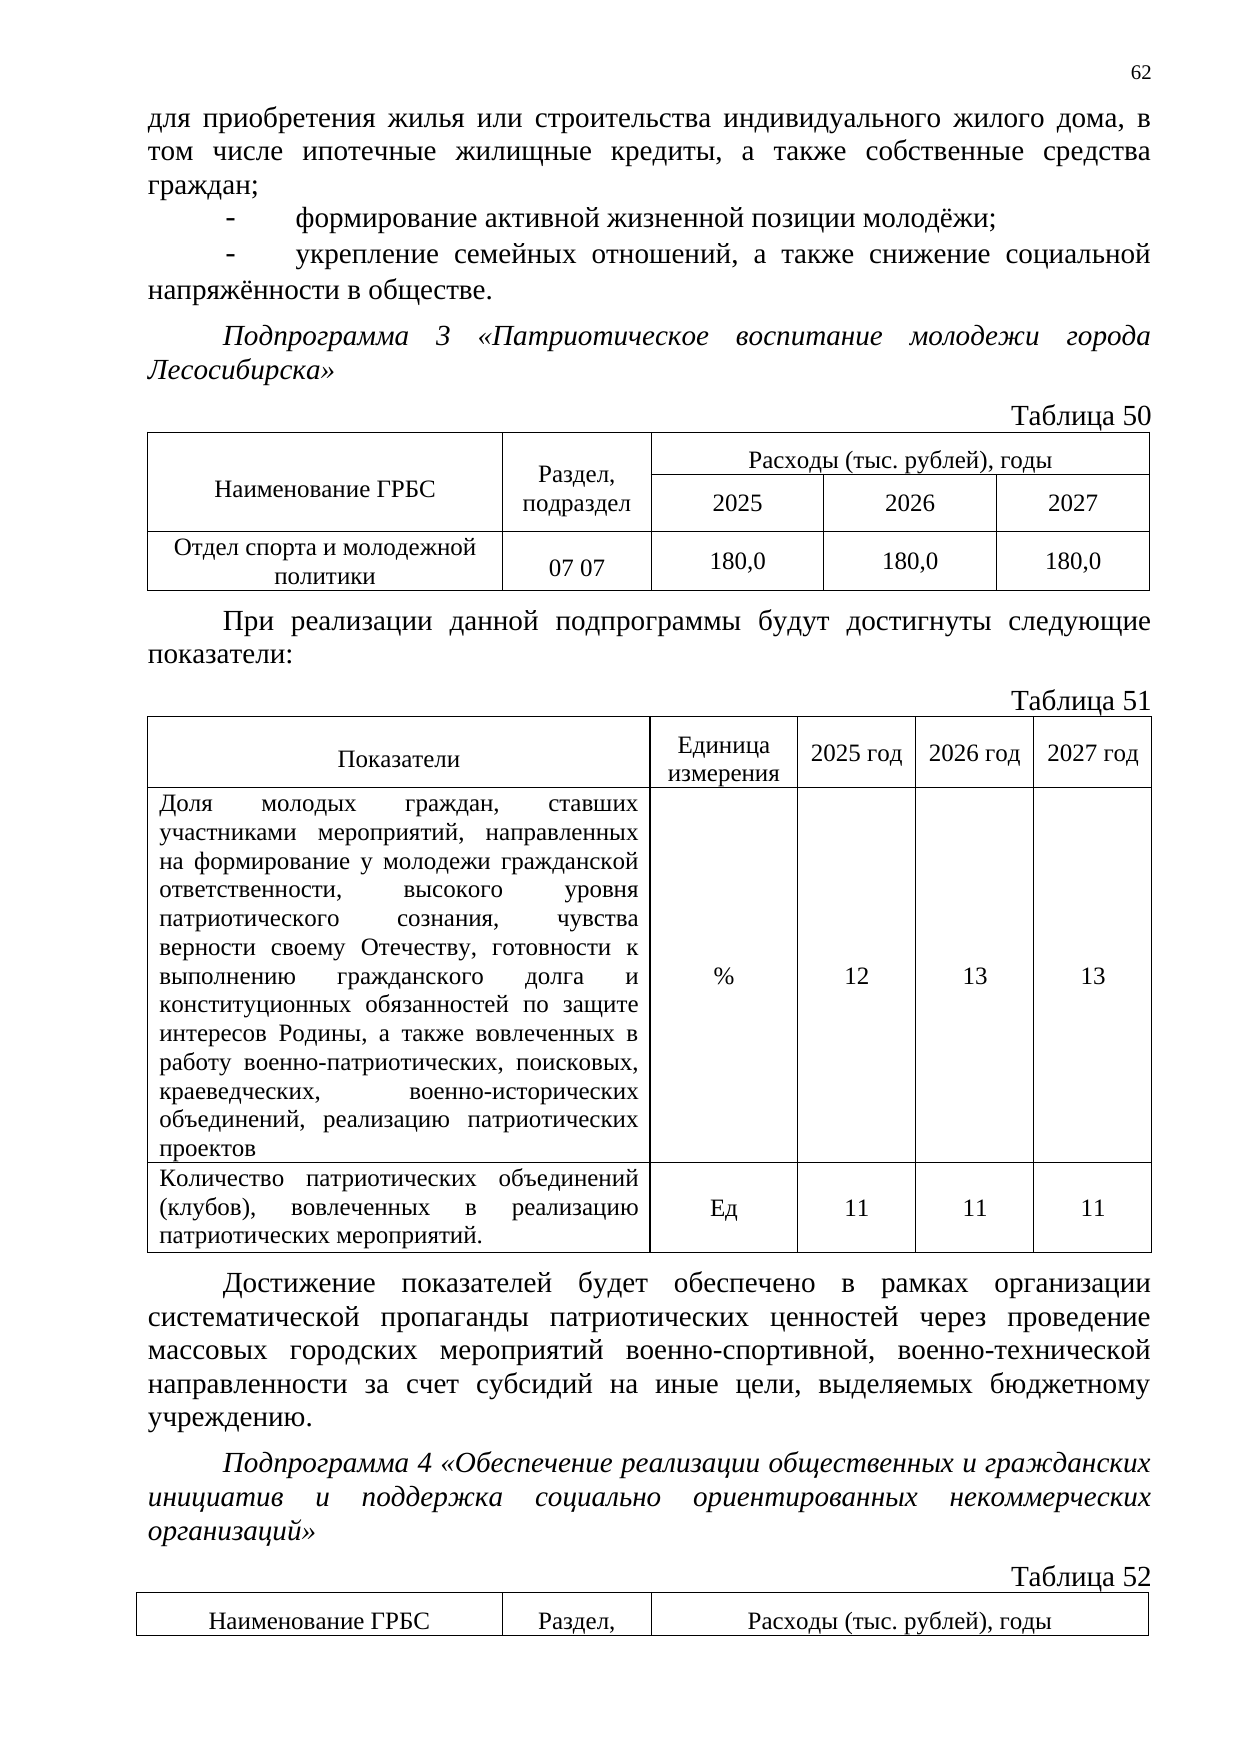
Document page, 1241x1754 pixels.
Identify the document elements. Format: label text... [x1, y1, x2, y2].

list укрепление семейных отношений, а также снижение социальной напряжённости в обществе. [148, 236, 1152, 306]
table_header Наименование ГРБС [148, 433, 502, 531]
table_cell Ед [651, 1163, 797, 1252]
table_cell 11 [1034, 1163, 1151, 1252]
table_header Расходы (тыс. рублей), годы [652, 1593, 1148, 1634]
text Таблица 50 [148, 398, 1152, 432]
table_header Единица измерения [651, 717, 797, 787]
table_cell 180,0 [997, 532, 1149, 589]
text Таблица 51 [148, 683, 1152, 716]
table_header 2026 год [916, 717, 1033, 787]
table_cell 11 [798, 1163, 915, 1252]
table_cell 11 [916, 1163, 1033, 1252]
table_header Раздел, подраздел [503, 433, 651, 531]
list формирование активной жизненной позиции молодёжи; [148, 200, 1152, 236]
table_cell 13 [1034, 788, 1151, 1162]
table_cell 180,0 [824, 532, 996, 589]
table_header Показатели [148, 717, 649, 787]
table_cell 2026 [824, 475, 996, 531]
table_cell Количество патриотических объединений (клубов), вовлеченных в реализацию патриотических мероприятий. [148, 1163, 649, 1252]
table_header 2025 год [798, 717, 915, 787]
table_cell 180,0 [652, 532, 823, 589]
table_cell 07 07 [503, 532, 651, 589]
table_cell % [651, 788, 797, 1162]
table_header Расходы (тыс. рублей), годы [652, 433, 1149, 474]
text Достижение показателей будет обеспечено в рамках организации систематической пропаганды патриотических ценностей через проведение массовых городских мероприятий военно-спортивной, военно-технической направленности за счет субсидий на иные цели, выделяемых бюджетному учреждению. [148, 1265, 1152, 1433]
table_cell Отдел спорта и молодежной политики [148, 532, 502, 589]
table_cell 13 [916, 788, 1033, 1162]
table_cell Доля молодых граждан, ставших участниками мероприятий, направленных на формирование у молодежи гражданской ответственности, высокого уровня патриотического сознания, чувства верности своему Отечеству, готовности к выполнению гражданского долга и конституционных обязанностей по защите интересов Родины, а также вовлеченных в работу военно-патриотических, поисковых, краеведческих, военно-исторических объединений, реализацию патриотических проектов [148, 788, 649, 1162]
text Таблица 52 [148, 1559, 1152, 1592]
text Подпрограмма 3 «Патриотическое воспитание молодежи города Лесосибирска» [148, 318, 1152, 386]
table_header Наименование ГРБС [137, 1593, 502, 1634]
table_cell 2027 [997, 475, 1149, 531]
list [148, 100, 1152, 200]
table_header Раздел, подраздел [503, 1593, 651, 1634]
table_header 2027 год [1034, 717, 1151, 787]
table_cell 2025 [652, 475, 823, 531]
table_cell 12 [798, 788, 915, 1162]
text При реализации данной подпрограммы будут достигнуты следующие показатели: [148, 603, 1152, 670]
text Подпрограмма 4 «Обеспечение реализации общественных и гражданских инициатив и поддержка социально ориентированных некоммерческих организаций» [148, 1446, 1152, 1546]
